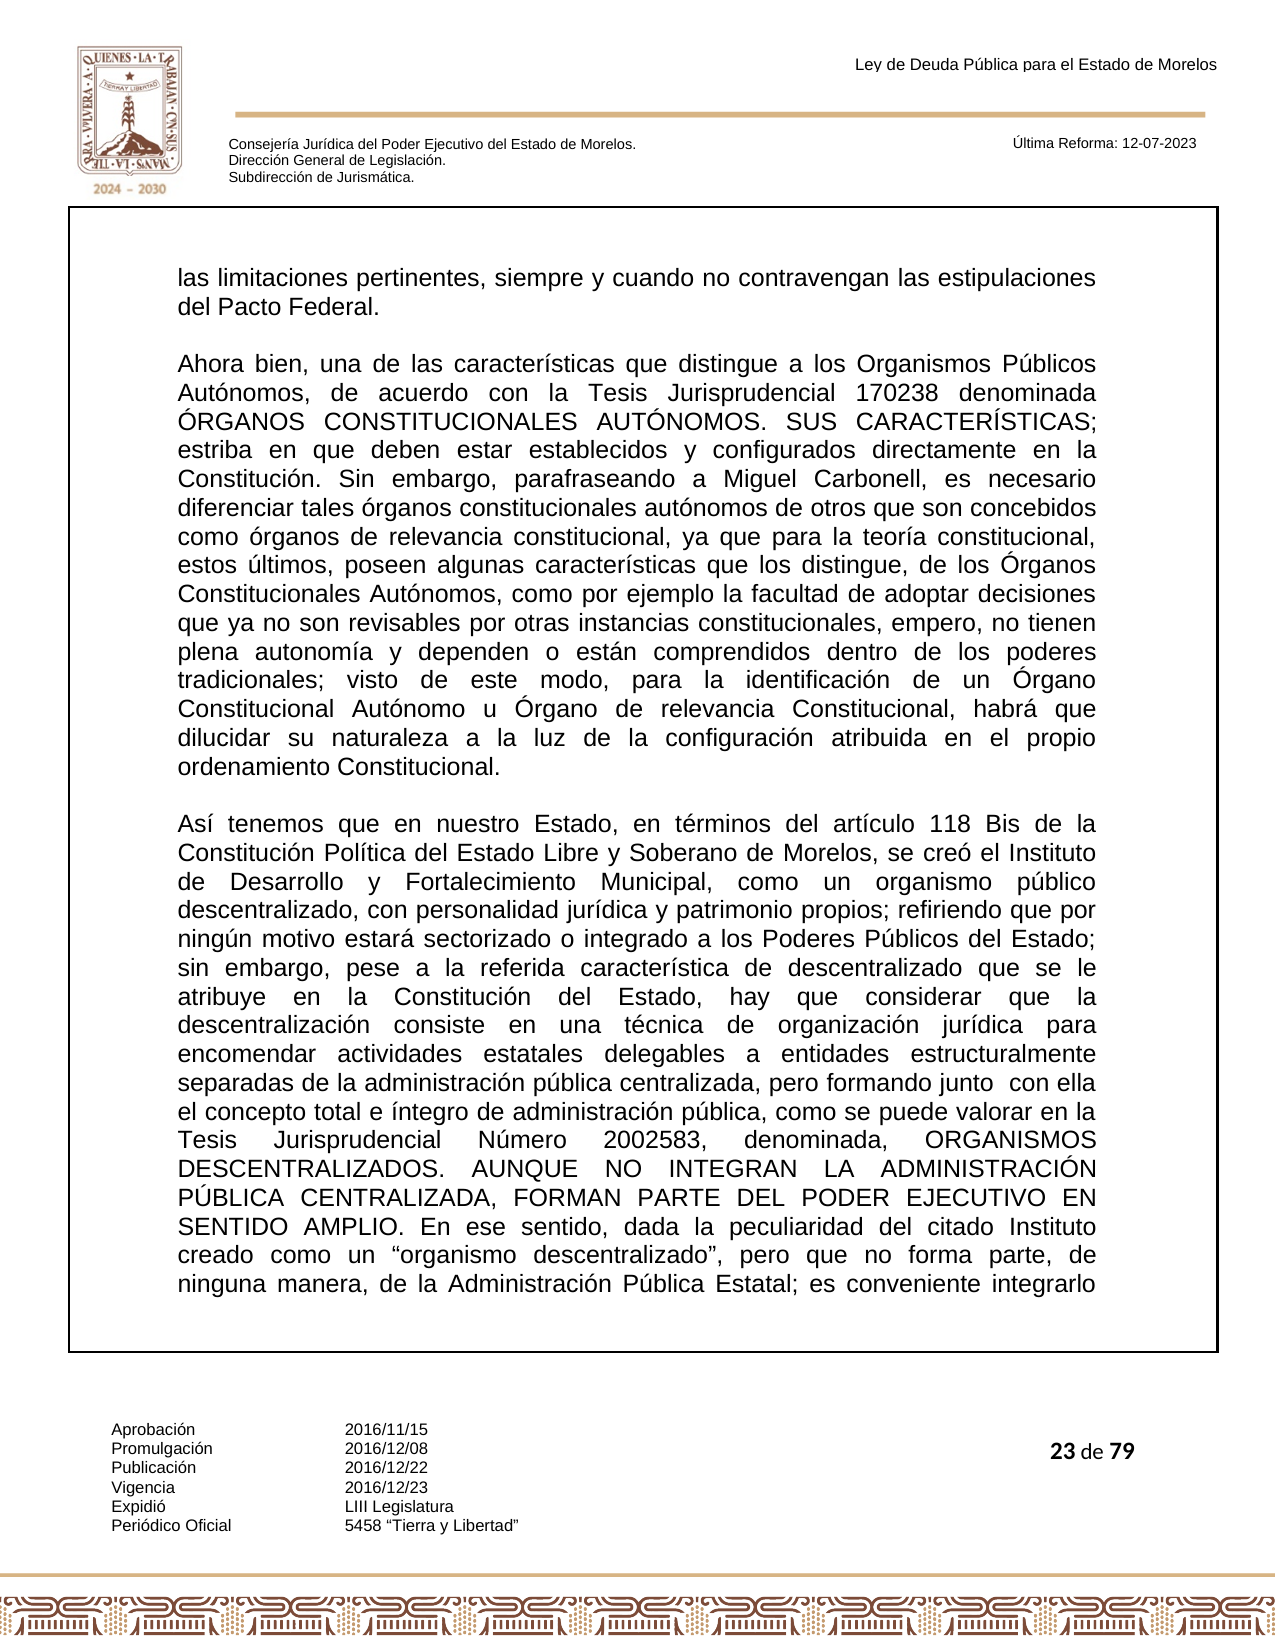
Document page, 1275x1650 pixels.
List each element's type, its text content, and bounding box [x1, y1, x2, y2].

picture [0, 1565, 1275, 1650]
picture [72, 39, 200, 200]
text Ahora bien, una de las características que distingue a los Organismos Públicos Autónomos, de acuerdo con la Tesis Jurisprudencial 170238 denominada ÓRGANOS CONSTITUCIONALES AUTÓNOMOS. SUS CARACTERÍSTICAS; estriba en que deben estar establecidos y configurados directamente en la Constitución. Sin embargo, parafraseando a Miguel Carbonell, es necesario diferenciar tales órganos constitucionales autónomos de otros que son concebidos como órganos de relevancia constitucional, ya que para la teoría constitucional, estos últimos, poseen algunas características que los distingue, de los Órganos Constitucionales Autónomos, como por ejemplo la facultad de adoptar decisiones que ya no son revisables por otras instancias constitucionales, empero, no tienen plena autonomía y dependen o están comprendidos dentro de los poderes tradicionales; visto de este modo, para la identificación de un Órgano Constitucional Autónomo u Órgano de relevancia Constitucional, habrá que dilucidar su naturaleza a la luz de la configuración atribuida en el propio ordenamiento Constitucional. [177, 349, 1098, 780]
picture [235, 93, 1206, 127]
